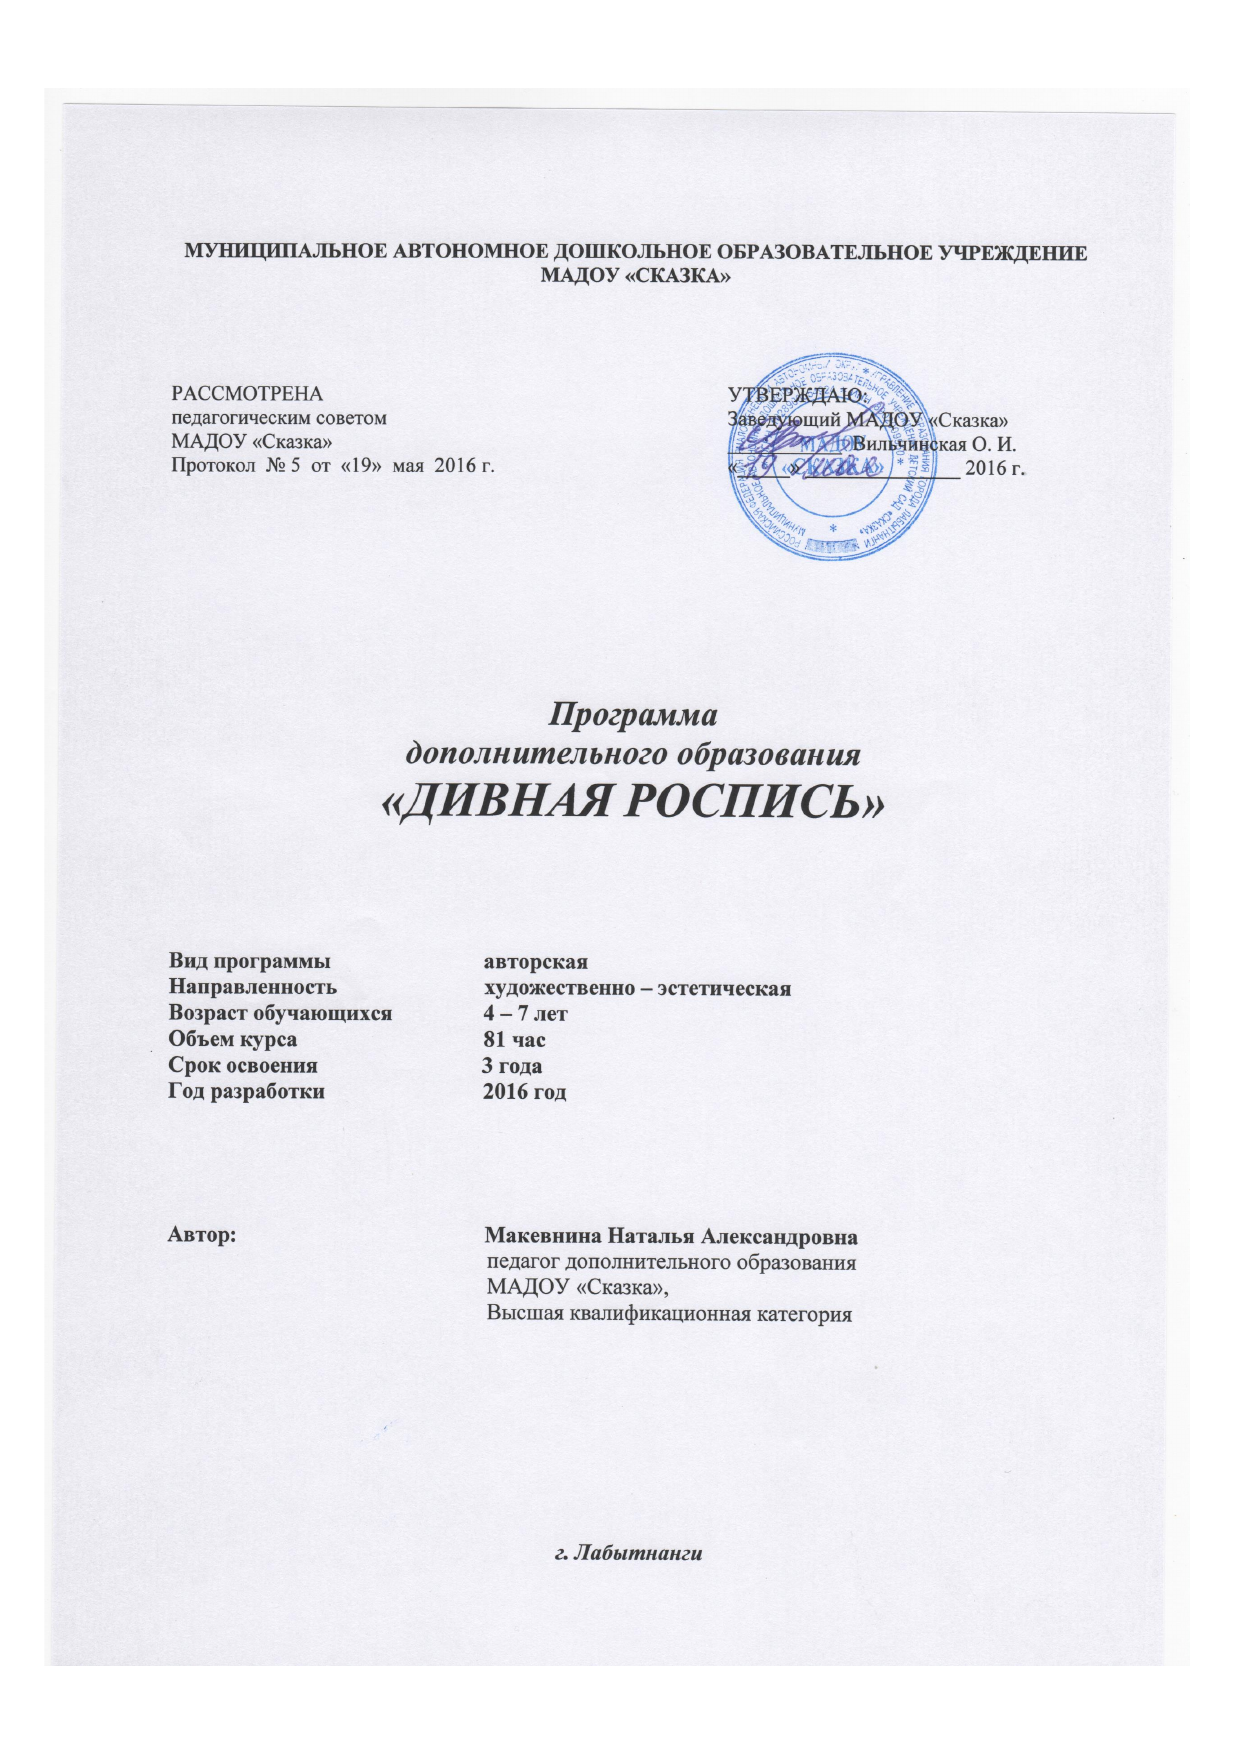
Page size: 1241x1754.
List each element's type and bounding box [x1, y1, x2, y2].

picture [44, 88, 1190, 1666]
